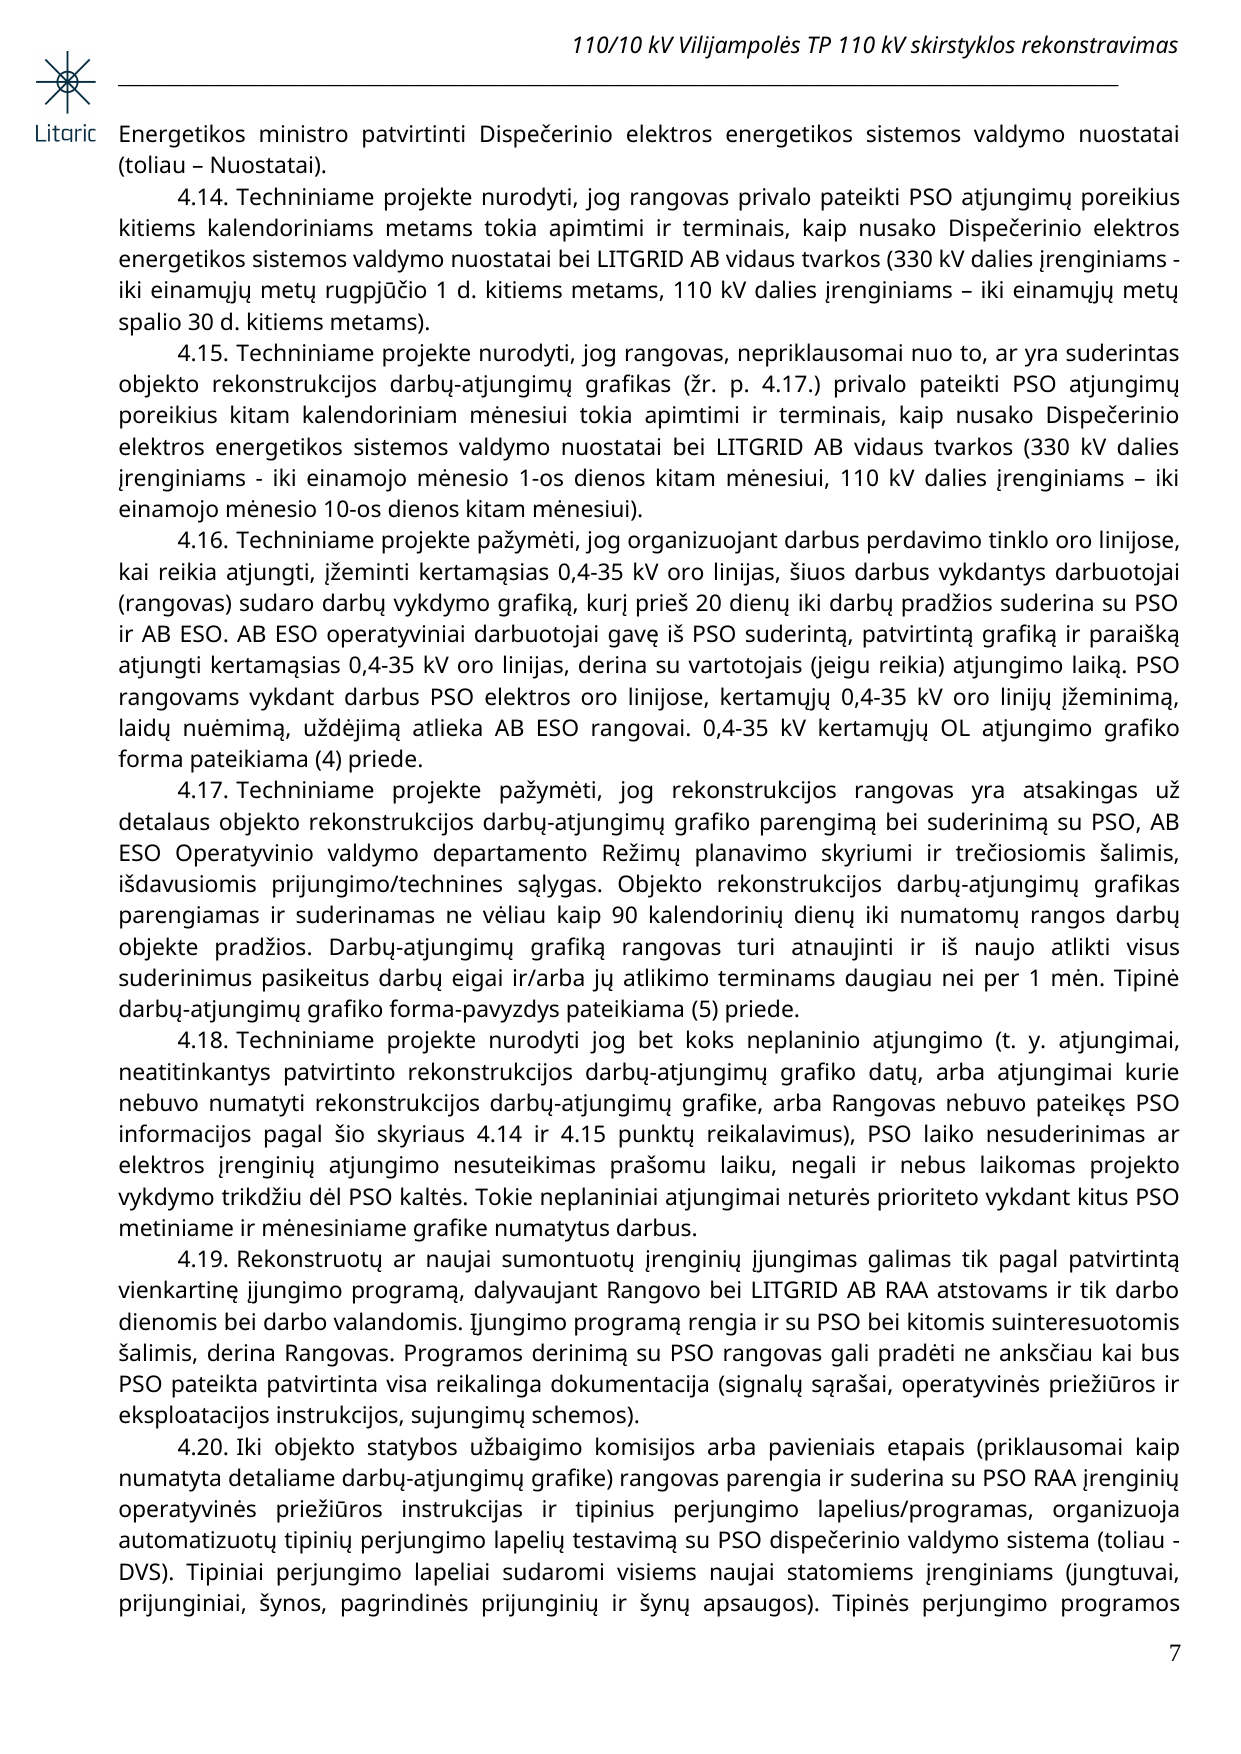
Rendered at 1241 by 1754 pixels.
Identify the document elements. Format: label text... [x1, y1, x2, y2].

list Rekonstruotų ar naujai sumontuotų įrenginių įjungimas galimas tik pagal patvirtintą vienkartinę įjungimo programą, dalyvaujant Rangovo bei LITGRID AB RAA atstovams ir tik darbo dienomis bei darbo valandomis. Įjungimo programą rengia ir su PSO bei kitomis suinteresuotomis šalimis, derina Rangovas. Programos derinimą su PSO rangovas gali pradėti ne anksčiau kai bus PSO pateikta patvirtinta visa reikalinga dokumentacija (signalų sąrašai, operatyvinės priežiūros ir eksploatacijos instrukcijos, sujungimų schemos). [118, 1243, 1181, 1431]
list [118, 118, 1181, 181]
picture [36, 51, 96, 142]
list Techniniame projekte nurodyti, jog rangovas, nepriklausomai nuo to, ar yra suderintas objekto rekonstrukcijos darbų-atjungimų grafikas (žr. p. 4.17.) privalo pateikti PSO atjungimų poreikius kitam kalendoriniam mėnesiui tokia apimtimi ir terminais, kaip nusako Dispečerinio elektros energetikos sistemos valdymo nuostatai bei LITGRID AB vidaus tvarkos (330 kV dalies įrenginiams - iki einamojo mėnesio 1-os dienos kitam mėnesiui, 110 kV dalies įrenginiams – iki einamojo mėnesio 10-os dienos kitam mėnesiui). [118, 337, 1181, 524]
list Techniniame projekte nurodyti, jog rangovas privalo pateikti PSO atjungimų poreikius kitiems kalendoriniams metams tokia apimtimi ir terminais, kaip nusako Dispečerinio elektros energetikos sistemos valdymo nuostatai bei LITGRID AB vidaus tvarkos (330 kV dalies įrenginiams - iki einamųjų metų rugpjūčio 1 d. kitiems metams, 110 kV dalies įrenginiams – iki einamųjų metų spalio 30 d. kitiems metams). [118, 181, 1181, 337]
list Techniniame projekte pažymėti, jog rekonstrukcijos rangovas yra atsakingas už detalaus objekto rekonstrukcijos darbų-atjungimų grafiko parengimą bei suderinimą su PSO, AB ESO Operatyvinio valdymo departamento Režimų planavimo skyriumi ir trečiosiomis šalimis, išdavusiomis prijungimo/technines sąlygas. Objekto rekonstrukcijos darbų-atjungimų grafikas parengiamas ir suderinamas ne vėliau kaip 90 kalendorinių dienų iki numatomų rangos darbų objekte pradžios. Darbų-atjungimų grafiką rangovas turi atnaujinti ir iš naujo atlikti visus suderinimus pasikeitus darbų eigai ir/arba jų atlikimo terminams daugiau nei per 1 mėn. Tipinė darbų-atjungimų grafiko forma-pavyzdys pateikiama priede. [118, 774, 1181, 1024]
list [118, 1431, 1181, 1618]
list Techniniame projekte nurodyti jog bet koks neplaninio atjungimo (t. y. atjungimai, neatitinkantys patvirtinto rekonstrukcijos darbų-atjungimų grafiko datų, arba atjungimai kurie nebuvo numatyti rekonstrukcijos darbų-atjungimų grafike, arba Rangovas nebuvo pateikęs PSO informacijos pagal šio skyriaus 4.14 ir 4.15 punktų reikalavimus), PSO laiko nesuderinimas ar elektros įrenginių atjungimo nesuteikimas prašomu laiku, negali ir nebus laikomas projekto vykdymo trikdžiu dėl PSO kaltės. Tokie neplaniniai atjungimai neturės prioriteto vykdant kitus PSO metiniame ir mėnesiniame grafike numatytus darbus. [118, 1024, 1181, 1243]
list Techniniame projekte pažymėti, jog organizuojant darbus perdavimo tinklo oro linijose, kai reikia atjungti, įžeminti kertamąsias 0,4-35 kV oro linijas, šiuos darbus vykdantys darbuotojai (rangovas) sudaro darbų vykdymo grafiką, kurį prieš 20 dienų iki darbų pradžios suderina su PSO ir AB ESO. AB ESO operatyviniai darbuotojai gavę iš PSO suderintą, patvirtintą grafiką ir paraišką atjungti kertamąsias 0,4-35 kV oro linijas, derina su vartotojais (jeigu reikia) atjungimo laiką. PSO rangovams vykdant darbus PSO elektros oro linijose, kertamųjų 0,4-35 kV oro linijų įžeminimą, laidų nuėmimą, uždėjimą atlieka AB ESO rangovai. 0,4-35 kV kertamųjų OL atjungimo grafiko forma pateikiama priede. [118, 524, 1181, 774]
